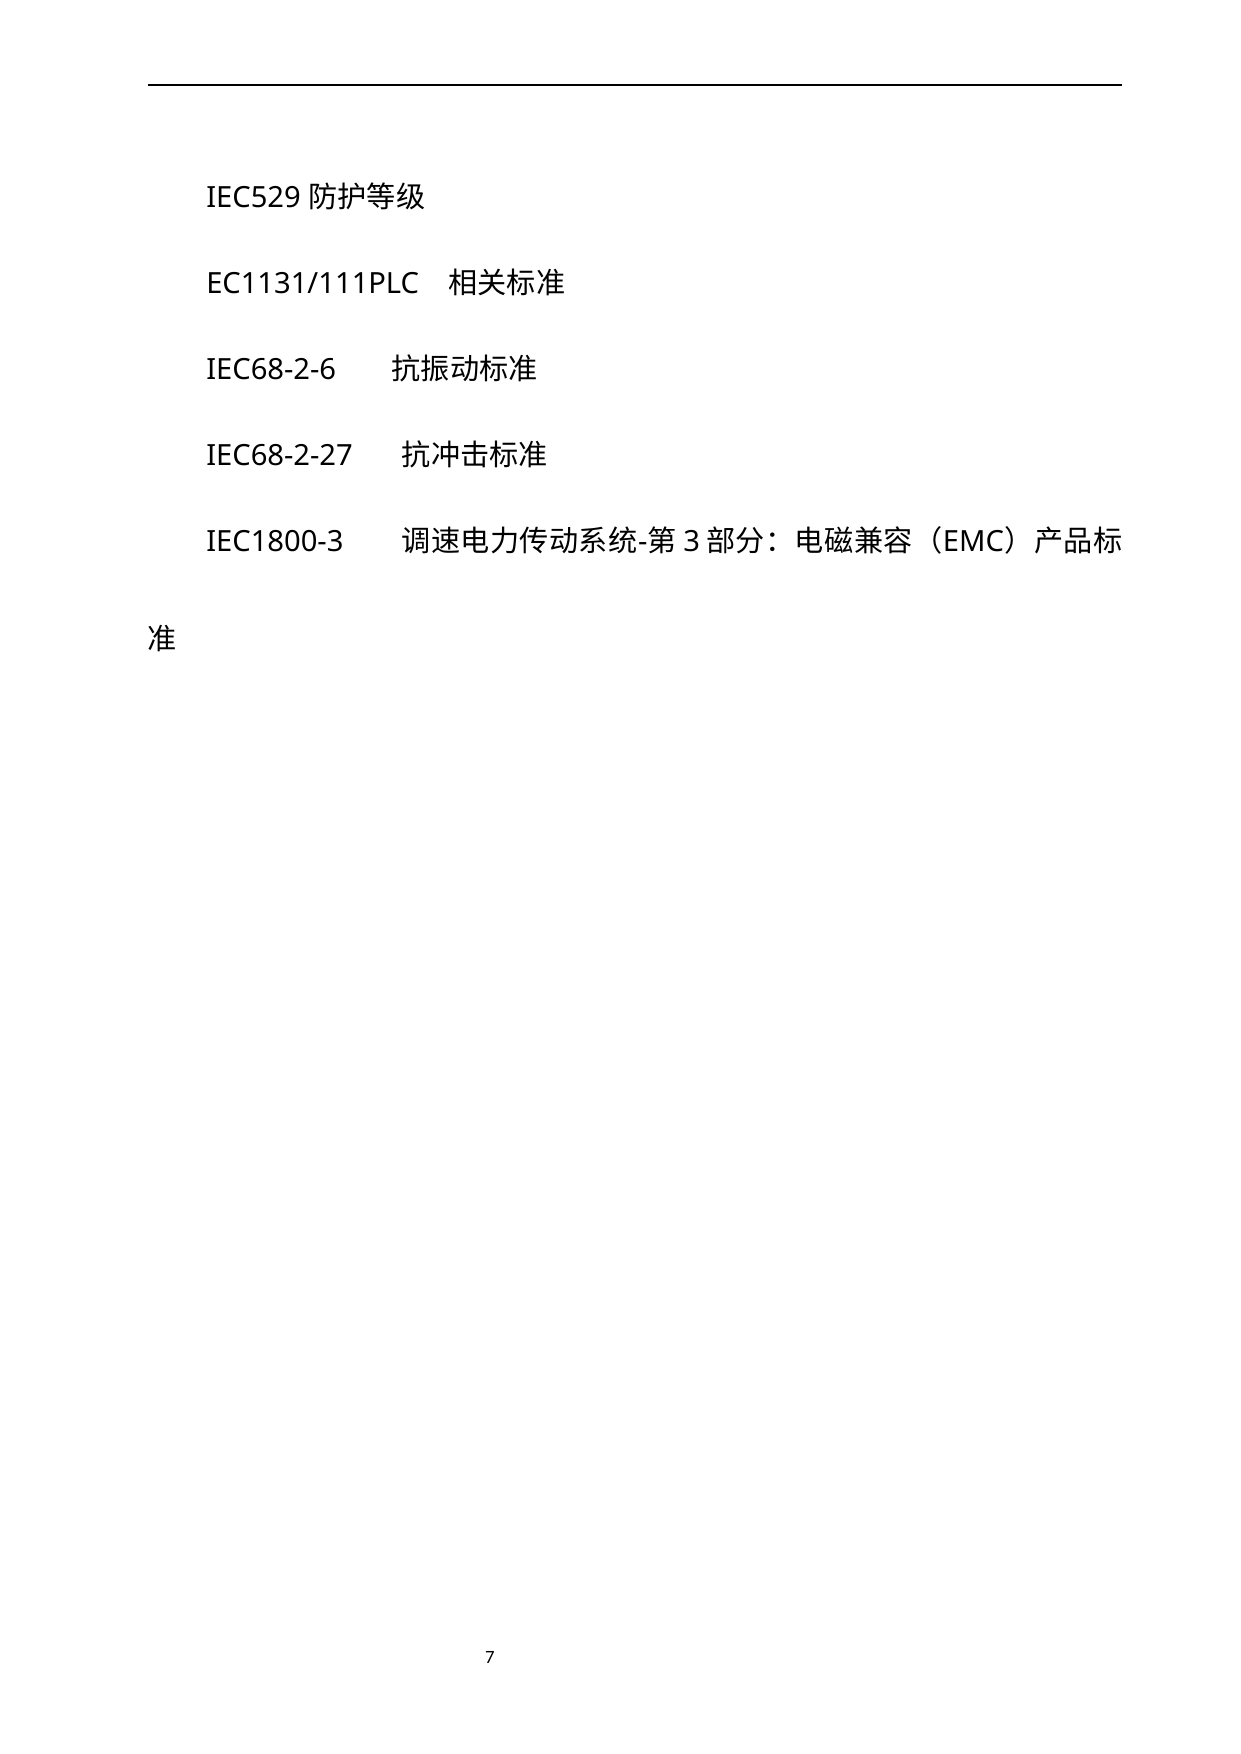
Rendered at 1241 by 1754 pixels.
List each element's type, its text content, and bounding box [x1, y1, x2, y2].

text IEC1800-3 调速电力传动系统-第3部分：电磁兼容（EMC）产品标准 [148, 507, 1122, 669]
text IEC68-2-27 抗冲击标准 [148, 420, 1122, 485]
text IEC68-2-6 抗振动标准 [148, 334, 1122, 399]
text EC1131/111PLC 相关标准 [148, 248, 1122, 313]
text IEC529 防护等级 [148, 162, 1122, 227]
